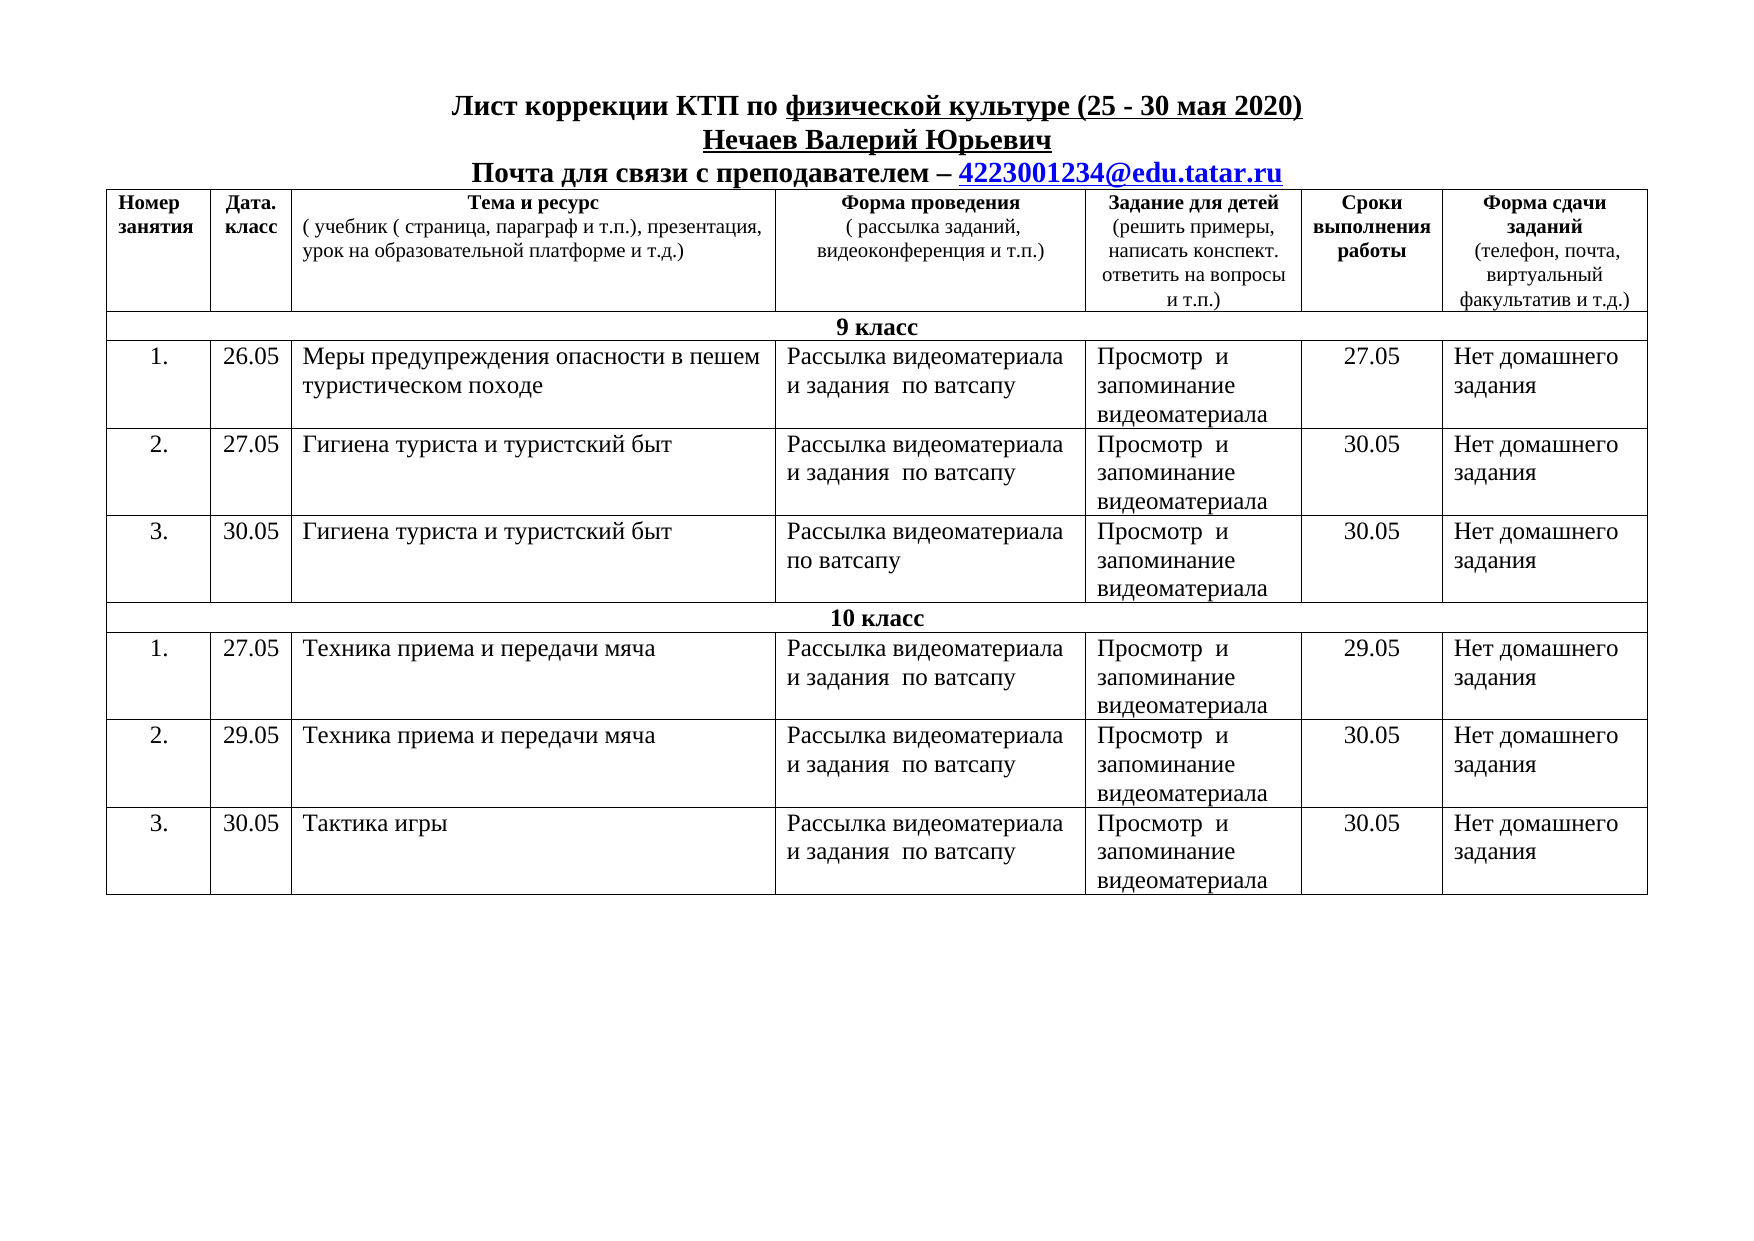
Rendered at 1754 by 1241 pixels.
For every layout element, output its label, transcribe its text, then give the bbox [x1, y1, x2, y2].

table_cell Нет домашнего задания [1443, 808, 1647, 894]
table_cell Просмотр и запоминание видеоматериала [1086, 429, 1301, 515]
table_header Дата. класс [211, 190, 291, 311]
table_cell 30.05 [1302, 516, 1442, 602]
table_cell 3. [107, 516, 210, 602]
table_cell Рассылка видеоматериала и задания по ватсапу [776, 808, 1085, 894]
table_header Сроки выполнения работы [1302, 190, 1442, 311]
table_cell Техника приема и передачи мяча [292, 720, 775, 807]
table_cell 30.05 [1302, 808, 1442, 894]
table_header Форма сдачи заданий (телефон, почта, виртуальный факультатив и т.д.) [1443, 190, 1647, 311]
text Почта для связи с преподавателем – 4223001234@edu.tatar.ru [118, 156, 1636, 189]
table_cell Гигиена туриста и туристский быт [292, 429, 775, 515]
table_cell 27.05 [1302, 341, 1442, 428]
table_cell 29.05 [1302, 633, 1442, 719]
table_cell Просмотр и запоминание видеоматериала [1086, 633, 1301, 719]
table_cell 26.05 [211, 341, 291, 428]
table_cell 2. [107, 720, 210, 807]
table_cell Рассылка видеоматериала и задания по ватсапу [776, 341, 1085, 428]
table_cell 3. [107, 808, 210, 894]
table_cell 27.05 [211, 633, 291, 719]
table_cell 2. [107, 429, 210, 515]
table_cell Нет домашнего задания [1443, 633, 1647, 719]
table_header Задание для детей (решить примеры, написать конспект. ответить на вопросы и т.п.) [1086, 190, 1301, 311]
table_cell Нет домашнего задания [1443, 341, 1647, 428]
text Нечаев Валерий Юрьевич [118, 122, 1636, 156]
table_cell Рассылка видеоматериала и задания по ватсапу [776, 720, 1085, 807]
table_cell 30.05 [1302, 720, 1442, 807]
table_cell Техника приема и передачи мяча [292, 633, 775, 719]
table_cell Просмотр и запоминание видеоматериала [1086, 720, 1301, 807]
table_cell Рассылка видеоматериала и задания по ватсапу [776, 633, 1085, 719]
table_cell Рассылка видеоматериала и задания по ватсапу [776, 429, 1085, 515]
table_cell Просмотр и запоминание видеоматериала [1086, 808, 1301, 894]
table_cell 30.05 [211, 808, 291, 894]
text Лист коррекции КТП по физической культуре (25 - 30 мая 2020) [118, 88, 1636, 122]
table_cell 30.05 [211, 516, 291, 602]
table_cell 10 класс [107, 603, 1647, 632]
table_header Тема и ресурс ( учебник ( страница, параграф и т.п.), презентация, урок на образовательной платформе и т.д.) [292, 190, 775, 311]
table_cell Нет домашнего задания [1443, 720, 1647, 807]
table_cell Меры предупреждения опасности в пешем туристическом походе [292, 341, 775, 428]
table_cell Нет домашнего задания [1443, 516, 1647, 602]
table_cell 27.05 [211, 429, 291, 515]
table_cell 9 класс [107, 312, 1647, 340]
table_cell Гигиена туриста и туристский быт [292, 516, 775, 602]
table_header Номер занятия [107, 190, 210, 311]
table_cell Тактика игры [292, 808, 775, 894]
table_cell Просмотр и запоминание видеоматериала [1086, 516, 1301, 602]
table_cell Рассылка видеоматериала по ватсапу [776, 516, 1085, 602]
table_cell Просмотр и запоминание видеоматериала [1086, 341, 1301, 428]
table_cell 1. [107, 341, 210, 428]
table_cell 1. [107, 633, 210, 719]
table_cell Нет домашнего задания [1443, 429, 1647, 515]
table_cell 29.05 [211, 720, 291, 807]
table_cell 30.05 [1302, 429, 1442, 515]
table_header Форма проведения ( рассылка заданий, видеоконференция и т.п.) [776, 190, 1085, 311]
